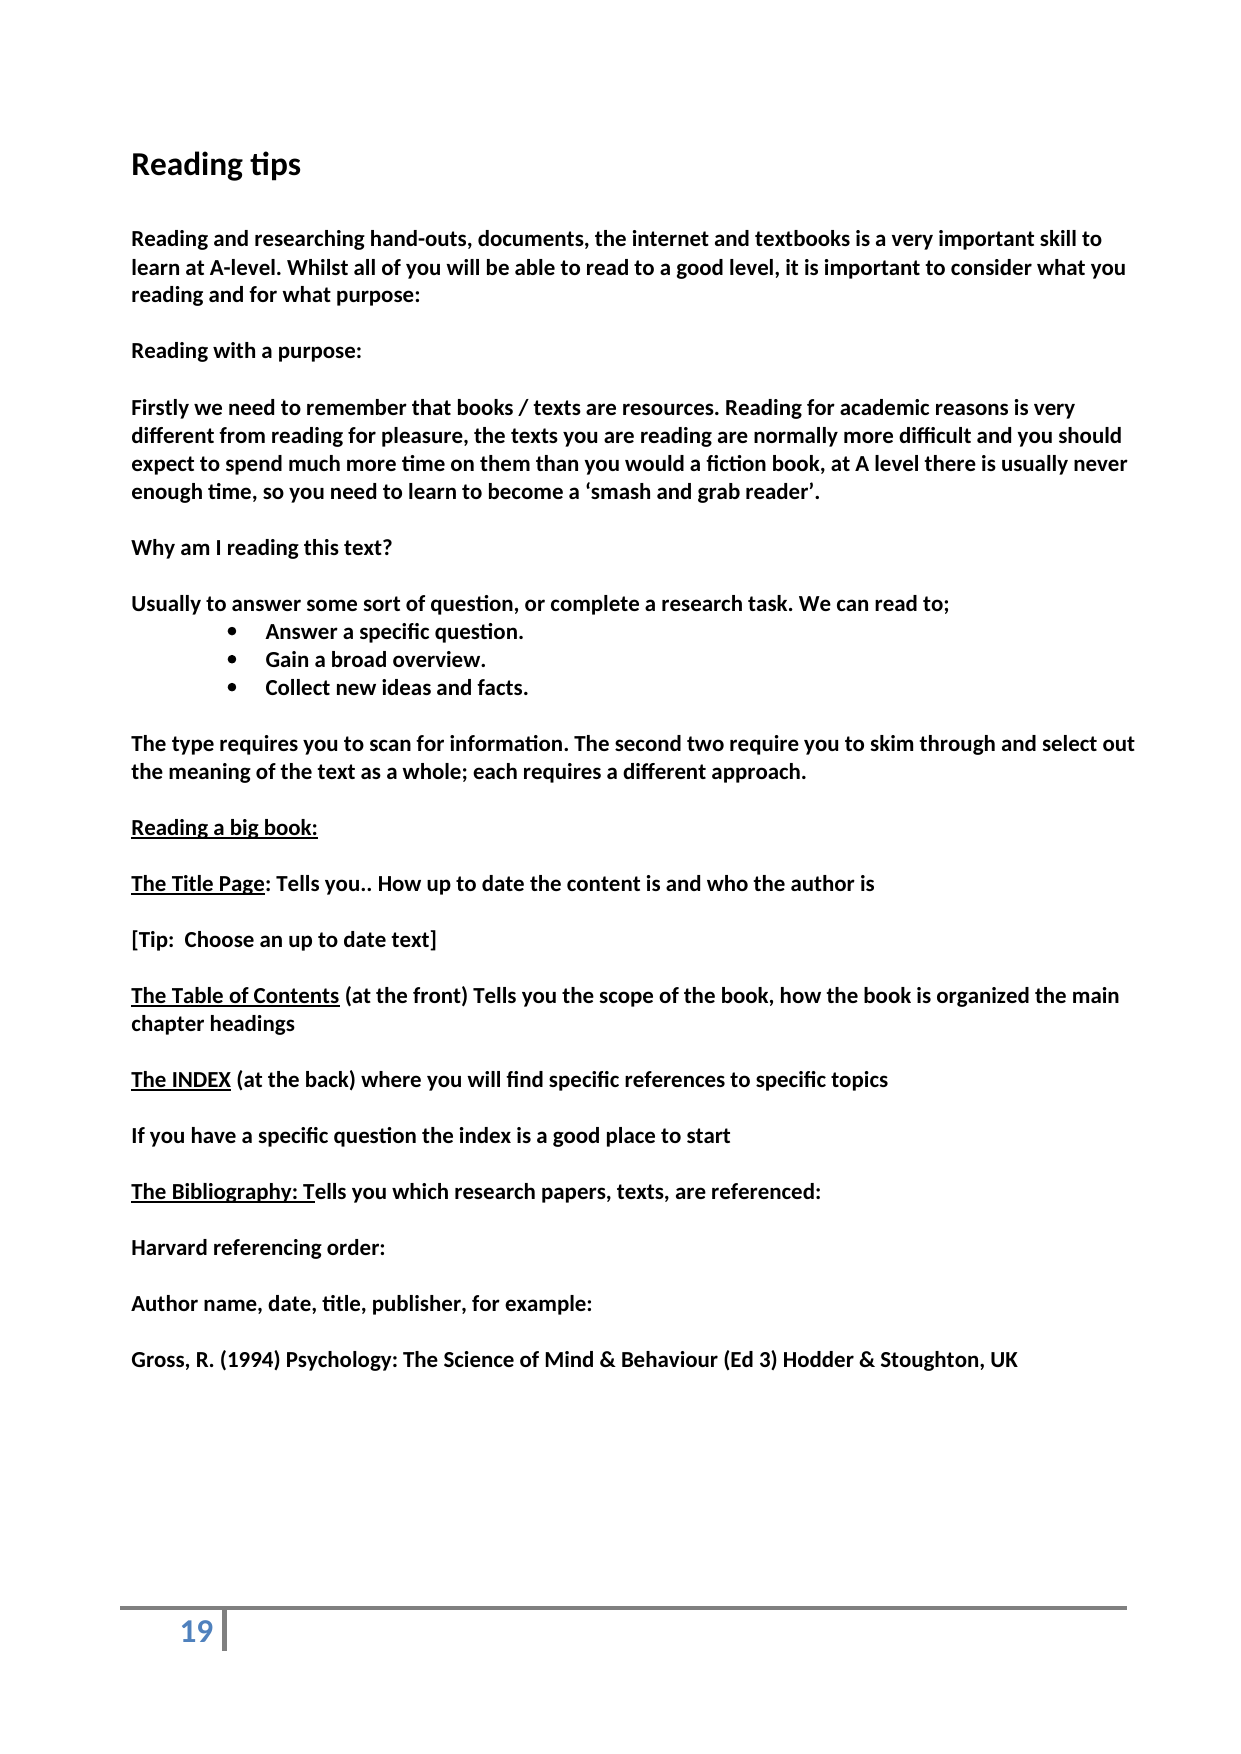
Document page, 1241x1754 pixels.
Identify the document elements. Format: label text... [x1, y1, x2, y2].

text The Table of Contents (at the front) Tells you the scope of the book, how the book is organized the main chapter headings [131, 981, 1138, 1037]
text The type requires you to scan for information. The second two require you to skim through and select out the meaning of the text as a whole; each requires a different approach. [131, 729, 1138, 785]
text Harvard referencing order: [131, 1233, 1138, 1261]
text The INDEX (at the back) where you will find specific references to specific topics [131, 1065, 1138, 1093]
text Reading tips [131, 143, 1138, 184]
text Reading and researching hand-outs, documents, the internet and textbooks is a very important skill to learn at A-level. Whilst all of you will be able to read to a good level, it is important to consider what you reading and for what purpose: [131, 224, 1138, 309]
text The Bibliography: Tells you which research papers, texts, are referenced: [131, 1177, 1138, 1205]
text Why am I reading this text? [131, 533, 1138, 561]
text Gross, R. (1994) Psychology: The Science of Mind & Behaviour (Ed 3) Hodder & Stoughton, UK [131, 1345, 1138, 1373]
list Gain a broad overview. [228, 645, 1138, 673]
text Reading a big book: [131, 813, 1138, 841]
text Firstly we need to remember that books / texts are resources. Reading for academic reasons is very different from reading for pleasure, the texts you are reading are normally more difficult and you should expect to spend much more time on them than you would a fiction book, at A level there is usually never enough time, so you need to learn to become a ‘smash and grab reader’. [131, 393, 1138, 505]
text [Tip: Choose an up to date text] [131, 925, 1138, 953]
text If you have a specific question the index is a good place to start [131, 1121, 1138, 1149]
text Reading with a purpose: [131, 337, 1138, 365]
list Answer a specific question. [228, 617, 1138, 645]
text Usually to answer some sort of question, or complete a research task. We can read to; [131, 589, 1138, 617]
list Collect new ideas and facts. [228, 673, 1138, 701]
text The Title Page: Tells you.. How up to date the content is and who the author is [131, 869, 1138, 897]
text Author name, date, title, publisher, for example: [131, 1289, 1138, 1317]
